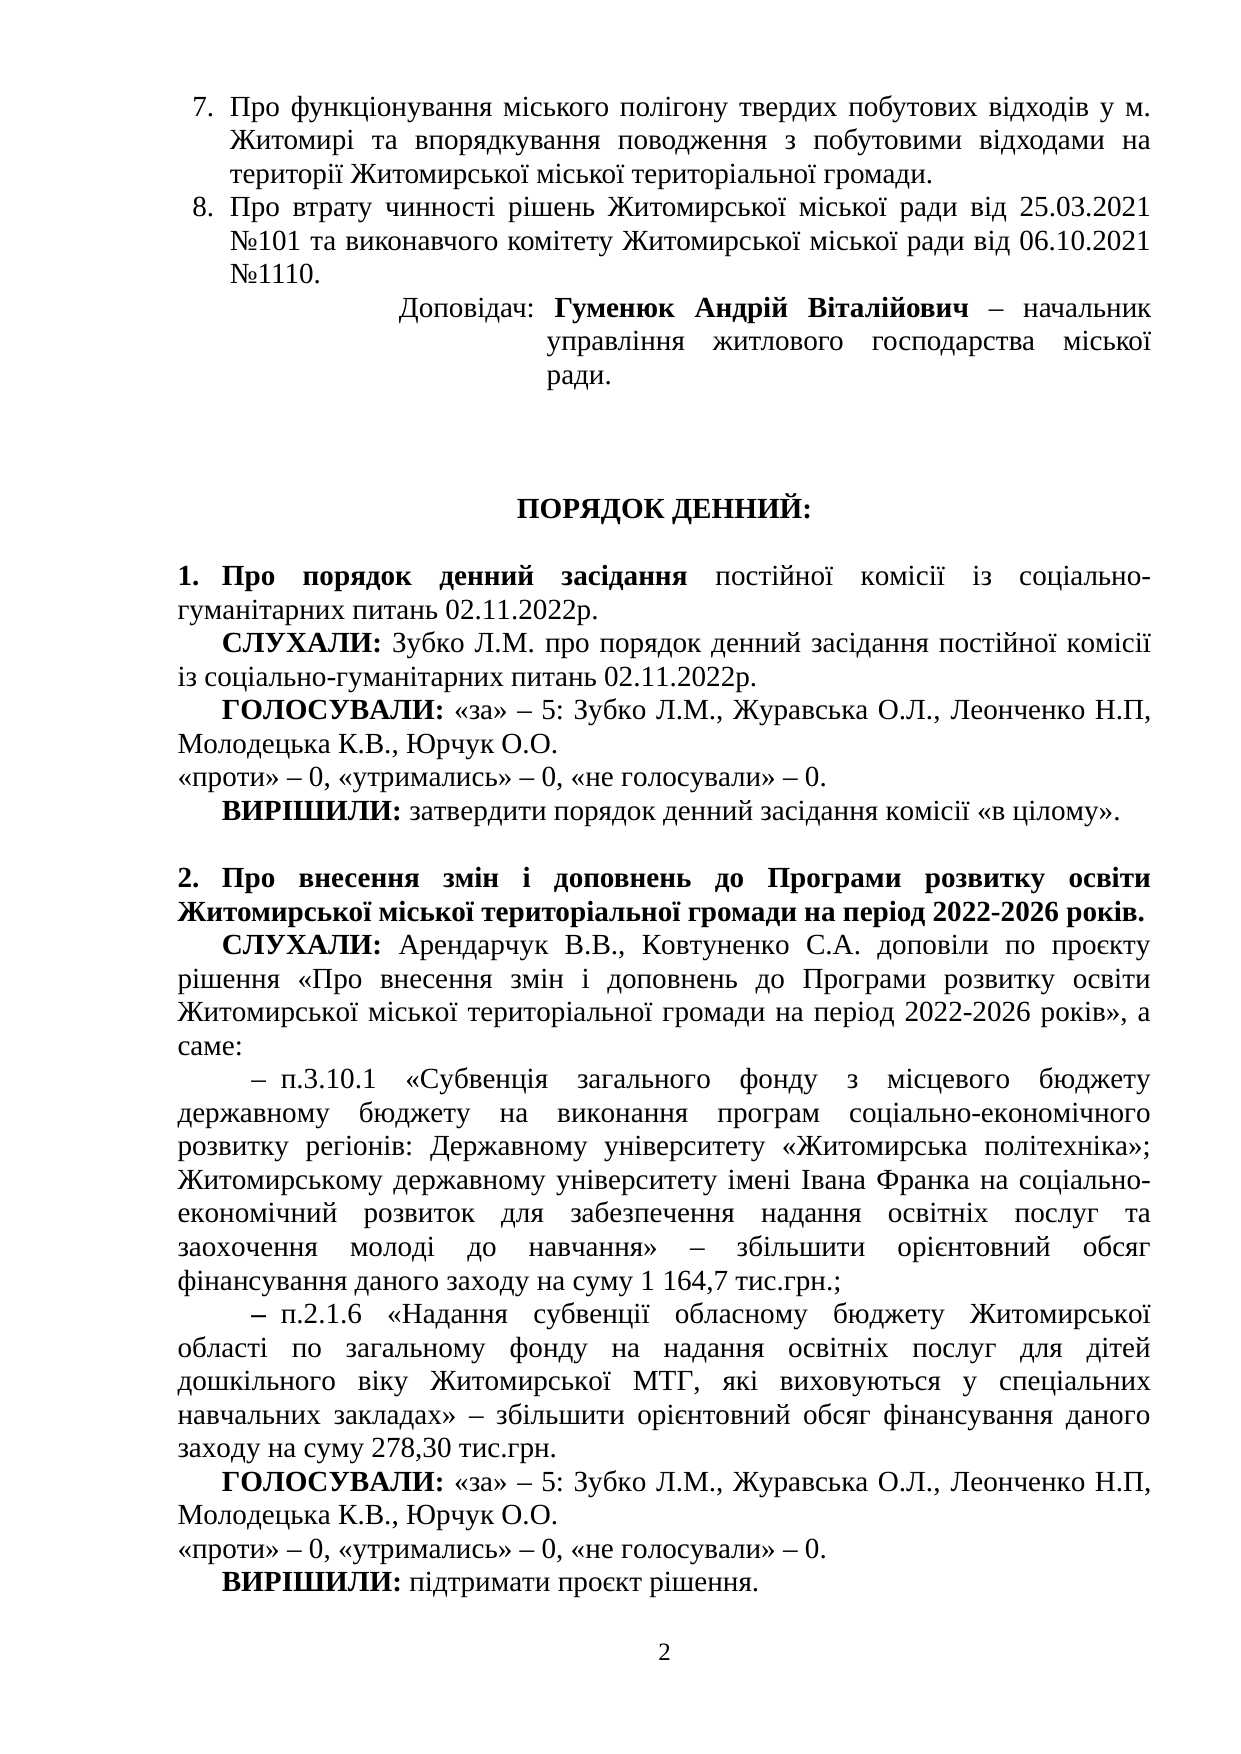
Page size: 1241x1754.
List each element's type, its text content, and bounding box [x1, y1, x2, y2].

text ВИРІШИЛИ: затвердити порядок денний засідання комісії «в цілому». [177, 793, 1152, 827]
list Про порядок денний засідання постійної комісії із соціально-гуманітарних питань 02.11.2022р. [177, 558, 1152, 625]
text «проти» – 0, «утримались» – 0, «не голосували» – 0. [177, 1531, 1152, 1564]
text ГОЛОСУВАЛИ: «за» – 5: Зубко Л.М., Журавська О.Л., Леонченко Н.П, Молодецька К.В., Юрчук О.О. [177, 692, 1152, 759]
text ГОЛОСУВАЛИ: «за» – 5: Зубко Л.М., Журавська О.Л., Леонченко Н.П, Молодецька К.В., Юрчук О.О. [177, 1464, 1152, 1531]
list п.2.1.6 «Надання субвенції обласному бюджету Житомирської області по загальному фонду на надання освітніх послуг для дітей дошкільного віку Житомирської МТГ, які виховуються у спеціальних навчальних закладах» – збільшити орієнтовний обсяг фінансування даного заходу на суму 278,30 тис.грн. [177, 1296, 1152, 1464]
text СЛУХАЛИ: Арендарчук В.В., Ковтуненко С.А. доповіли по проєкту рішення «Про внесення змін і доповнень до Програми розвитку освіти Житомирської міської територіальної громади на період 2022-2026 років», а саме: [177, 927, 1152, 1061]
list Доповідач: Гуменюк Андрій Віталійович – начальник управління житлового господарства міської ради. [399, 290, 1152, 391]
text ВИРІШИЛИ: підтримати проєкт рішення. [177, 1564, 1152, 1598]
list п.3.10.1 «Субвенція загального фонду з місцевого бюджету державному бюджету на виконання програм соціально-економічного розвитку регіонів: Державному університету «Житомирська політехніка»; Житомирському державному університету імені Івана Франка на соціально-економічний розвиток для забезпечення надання освітніх послуг та заохочення молоді до навчання» – збільшити орієнтовний обсяг фінансування даного заходу на суму 1 164,7 тис.грн.; [177, 1061, 1152, 1296]
list СЛУХАЛИ: Зубко Л.М. про порядок денний засідання постійної комісії із соціально-гуманітарних питань 02.11.2022р. [177, 625, 1152, 692]
text «проти» – 0, «утримались» – 0, «не голосували» – 0. [177, 759, 1152, 793]
text ПОРЯДОК ДЕННИЙ: [177, 491, 1152, 525]
list Про втрату чинності рішень Житомирської міської ради від 25.03.2021 №101 та виконавчого комітету Житомирської міської ради від 06.10.2021 №1110. [192, 189, 1152, 290]
list Про внесення змін і доповнень до Програми розвитку освіти Житомирської міської територіальної громади на період 2022-2026 років. [177, 860, 1152, 927]
list Про функціонування міського полігону твердих побутових відходів у м. Житомирі та впорядкування поводження з побутовими відходами на території Житомирської міської територіальної громади. [192, 89, 1152, 189]
